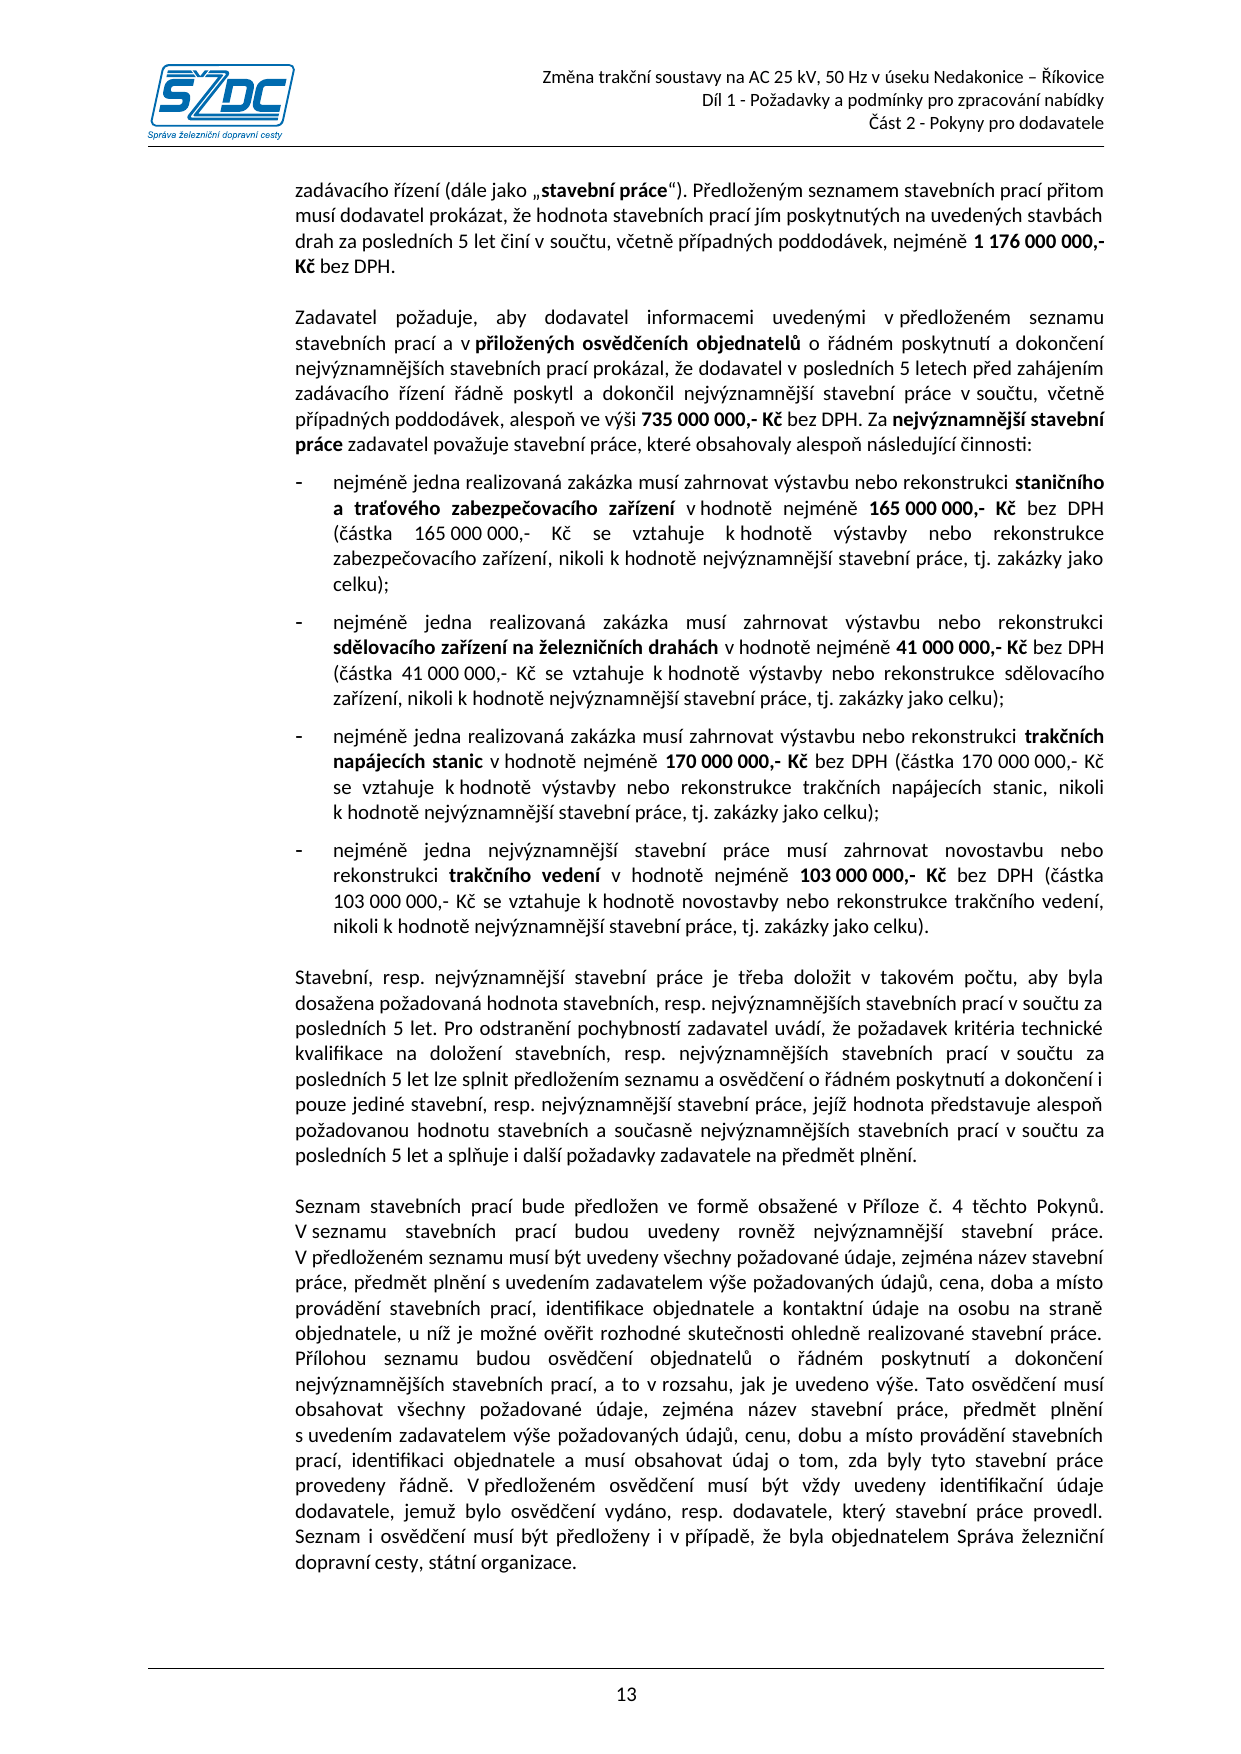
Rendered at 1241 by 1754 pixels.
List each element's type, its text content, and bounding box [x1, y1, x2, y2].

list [258, 177, 1104, 279]
text Zadavatel požaduje, aby dodavatel informacemi uvedenými v předloženém seznamu stavebních prací a v přiložených osvědčeních objednatelů o řádném poskytnutí a dokončení nejvýznamnějších stavebních prací prokázal, že dodavatel v posledních 5 letech před zahájením zadávacího řízení řádně poskytl a dokončil nejvýznamnější stavební práce v součtu, včetně případných poddodávek, alespoň ve výši 735 000 000,- Kč bez DPH. Za nejvýznamnější stavební práce zadavatel považuje stavební práce, které obsahovaly alespoň následující činnosti: [295, 304, 1104, 457]
list nejméně jedna realizovaná zakázka musí zahrnovat výstavbu nebo rekonstrukci staničního a traťového zabezpečovacího zařízení v hodnotě nejméně 165 000 000,- Kč bez DPH (částka 165 000 000,- Kč se vztahuje k hodnotě výstavby nebo rekonstrukce zabezpečovacího zařízení, nikoli k hodnotě nejvýznamnější stavební práce, tj. zakázky jako celku); [295, 469, 1104, 596]
list nejméně jedna realizovaná zakázka musí zahrnovat výstavbu nebo rekonstrukci trakčních napájecích stanic v hodnotě nejméně 170 000 000,- Kč bez DPH (částka 170 000 000,- Kč se vztahuje k hodnotě výstavby nebo rekonstrukce trakčních napájecích stanic, nikoli k hodnotě nejvýznamnější stavební práce, tj. zakázky jako celku); [295, 723, 1104, 825]
list nejméně jedna nejvýznamnější stavební práce musí zahrnovat novostavbu nebo rekonstrukci trakčního vedení v hodnotě nejméně 103 000 000,- Kč bez DPH (částka 103 000 000,- Kč se vztahuje k hodnotě novostavby nebo rekonstrukce trakčního vedení, nikoli k hodnotě nejvýznamnější stavební práce, tj. zakázky jako celku). [295, 837, 1104, 939]
text Stavební, resp. nejvýznamnější stavební práce je třeba doložit v takovém počtu, aby byla dosažena požadovaná hodnota stavebních, resp. nejvýznamnějších stavebních prací v součtu za posledních 5 let. Pro odstranění pochybností zadavatel uvádí, že požadavek kritéria technické kvalifikace na doložení stavebních, resp. nejvýznamnějších stavebních prací v součtu za posledních 5 let lze splnit předložením seznamu a osvědčení o řádném poskytnutí a dokončení i pouze jediné stavební, resp. nejvýznamnější stavební práce, jejíž hodnota představuje alespoň požadovanou hodnotu stavebních a současně nejvýznamnějších stavebních prací v součtu za posledních 5 let a splňuje i další požadavky zadavatele na předmět plnění. [295, 964, 1104, 1168]
list nejméně jedna realizovaná zakázka musí zahrnovat výstavbu nebo rekonstrukci sdělovacího zařízení na železničních drahách v hodnotě nejméně 41 000 000,- Kč bez DPH (částka 41 000 000,- Kč se vztahuje k hodnotě výstavby nebo rekonstrukce sdělovacího zařízení, nikoli k hodnotě nejvýznamnější stavební práce, tj. zakázky jako celku); [295, 609, 1104, 711]
text Seznam stavebních prací bude předložen ve formě obsažené v Příloze č. 4 těchto Pokynů. V seznamu stavebních prací budou uvedeny rovněž nejvýznamnější stavební práce. V předloženém seznamu musí být uvedeny všechny požadované údaje, zejména název stavební práce, předmět plnění s uvedením zadavatelem výše požadovaných údajů, cena, doba a místo provádění stavebních prací, identifikace objednatele a kontaktní údaje na osobu na straně objednatele, u níž je možné ověřit rozhodné skutečnosti ohledně realizované stavební práce. Přílohou seznamu budou osvědčení objednatelů o řádném poskytnutí a dokončení nejvýznamnějších stavebních prací, a to v rozsahu, jak je uvedeno výše. Tato osvědčení musí obsahovat všechny požadované údaje, zejména název stavební práce, předmět plnění s uvedením zadavatelem výše požadovaných údajů, cenu, dobu a místo provádění stavebních prací, identifikaci objednatele a musí obsahovat údaj o tom, zda byly tyto stavební práce provedeny řádně. V předloženém osvědčení musí být vždy uvedeny identifikační údaje dodavatele, jemuž bylo osvědčení vydáno, resp. dodavatele, který stavební práce provedl. Seznam i osvědčení musí být předloženy i v případě, že byla objednatelem Správa železniční dopravní cesty, státní organizace. [295, 1193, 1104, 1574]
